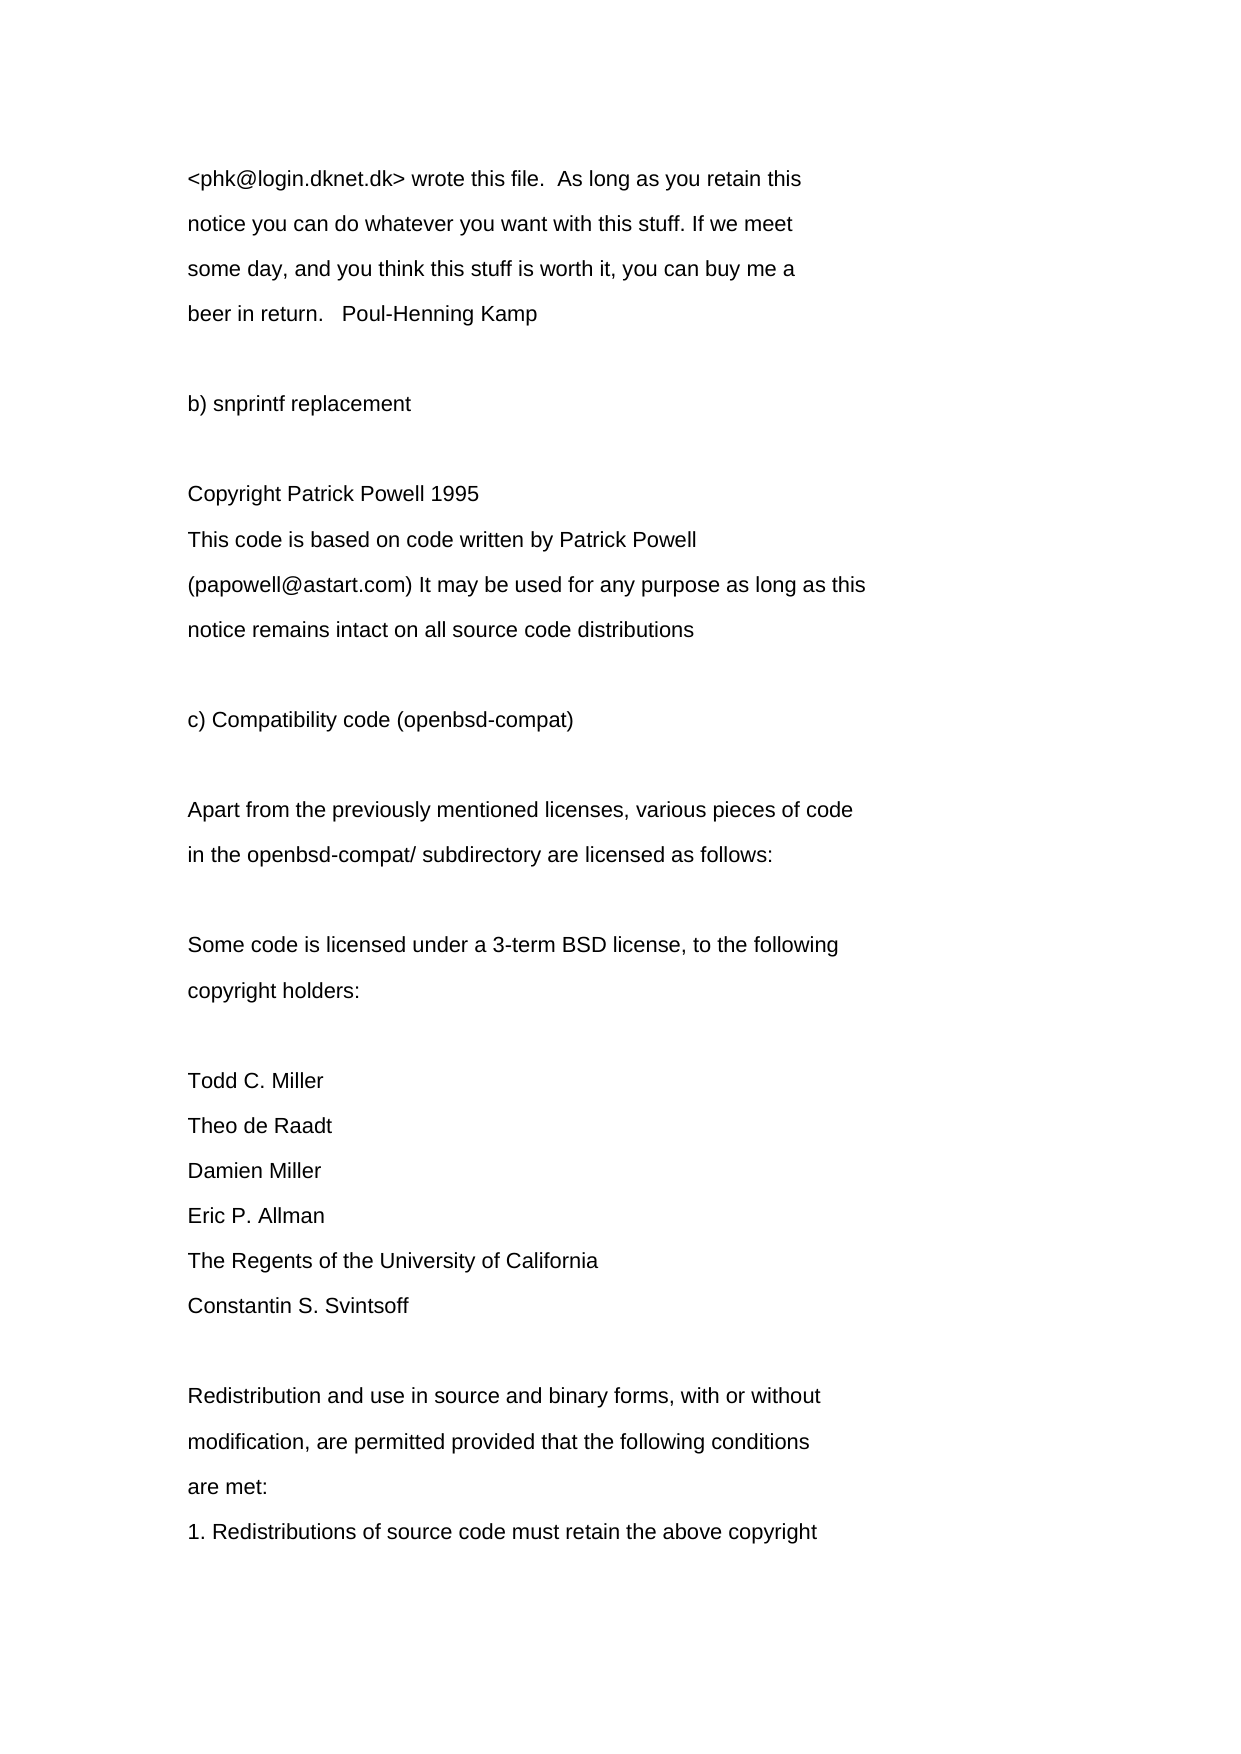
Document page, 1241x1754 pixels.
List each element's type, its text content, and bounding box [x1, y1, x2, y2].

text <phk@login.dknet.dk> wrote this file. As long as you retain this [187, 162, 1053, 194]
text beer in return. Poul-Henning Kamp [187, 297, 1053, 330]
text modification, are permitted provided that the following conditions [187, 1425, 1053, 1457]
text in the openbsd-compat/ subdirectory are licensed as follows: [187, 838, 1053, 871]
text Redistribution and use in source and binary forms, with or without [187, 1380, 1053, 1412]
text copyright holders: [187, 974, 1053, 1006]
text some day, and you think this stuff is worth it, you can buy me a [187, 252, 1053, 285]
text (papowell@astart.com) It may be used for any purpose as long as this [187, 568, 1053, 600]
text Some code is licensed under a 3-term BSD license, to the following [187, 929, 1053, 961]
text Theo de Raadt [187, 1109, 1053, 1142]
text 1. Redistributions of source code must retain the above copyright [187, 1515, 1053, 1548]
text Constantin S. Svintsoff [187, 1289, 1053, 1322]
text The Regents of the University of California [187, 1244, 1053, 1277]
text Apart from the previously mentioned licenses, various pieces of code [187, 793, 1053, 826]
text Todd C. Miller [187, 1064, 1053, 1097]
text are met: [187, 1470, 1053, 1502]
text c) Compatibility code (openbsd-compat) [187, 703, 1053, 736]
text This code is based on code written by Patrick Powell [187, 523, 1053, 555]
text b) snprintf replacement [187, 387, 1053, 420]
text Copyright Patrick Powell 1995 [187, 478, 1053, 510]
text notice remains intact on all source code distributions [187, 613, 1053, 646]
text notice you can do whatever you want with this stuff. If we meet [187, 207, 1053, 239]
text Eric P. Allman [187, 1199, 1053, 1232]
text Damien Miller [187, 1154, 1053, 1187]
